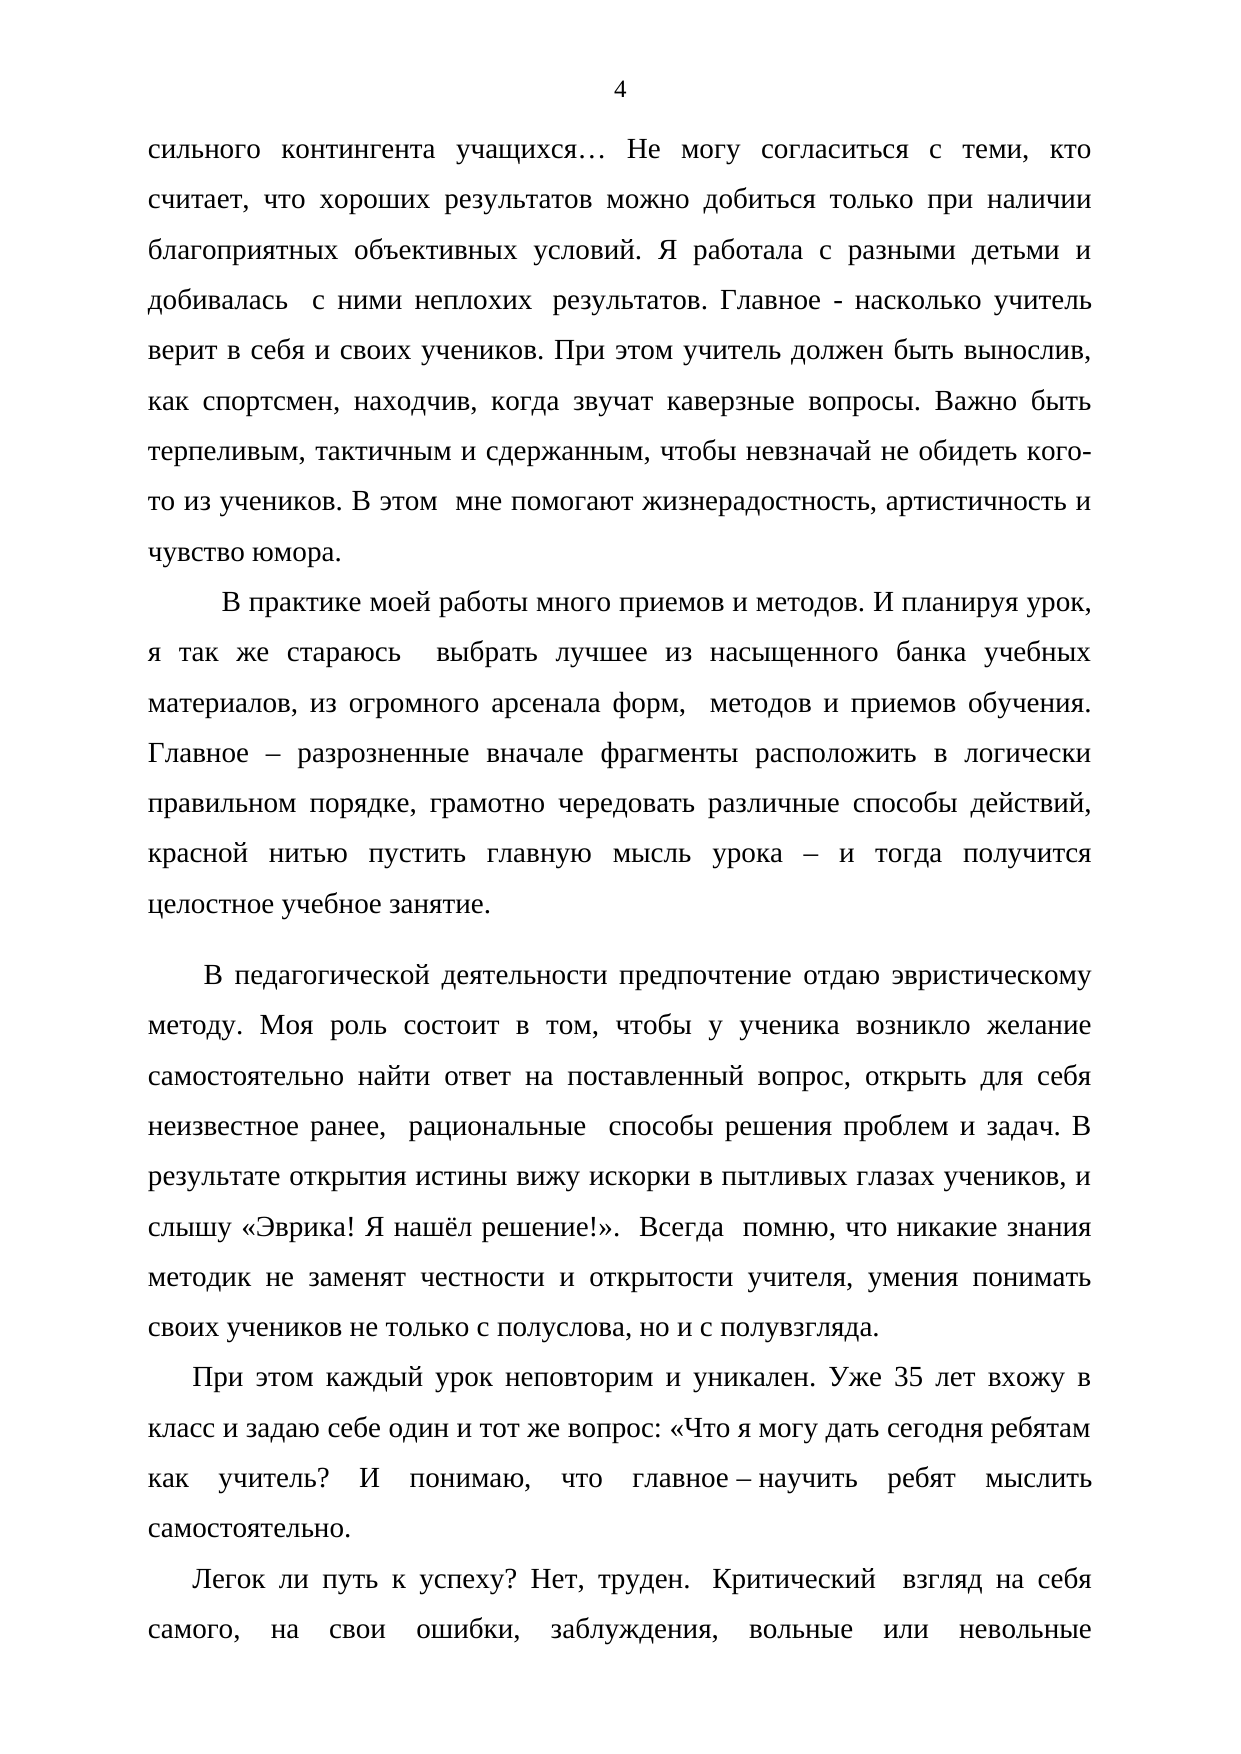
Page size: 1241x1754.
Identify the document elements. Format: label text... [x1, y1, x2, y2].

text В педагогической деятельности предпочтение отдаю эвристическому методу. Моя роль состоит в том, чтобы у ученика возникло желание самостоятельно найти ответ на поставленный вопрос, открыть для себя неизвестное ранее, рациональные способы решения проблем и задач. В результате открытия истины вижу искорки в пытливых глазах учеников, и слышу «Эврика! Я нашёл решение!». Всегда помню, что никакие знания методик не заменят честности и открытости учителя, умения понимать своих учеников не только с полуслова, но и с полувзгляда. [148, 957, 1092, 1343]
text При этом каждый урок неповторим и уникален. Уже 35 лет вхожу в класс и задаю себе один и тот же вопрос: «Что я могу дать сегодня ребятам как учитель? И понимаю, что главное – научить ребят мыслить самостоятельно. [148, 1359, 1092, 1544]
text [148, 1561, 1092, 1645]
text В практике моей работы много приемов и методов. И планируя урок, я так же стараюсь выбрать лучшее из насыщенного банка учебных материалов, из огромного арсенала форм, методов и приемов обучения. Главное – разрозненные вначале фрагменты расположить в логически правильном порядке, грамотно чередовать различные способы действий, красной нитью пустить главную мысль урока – и тогда получится целостное учебное занятие. [148, 584, 1092, 919]
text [148, 131, 1092, 567]
